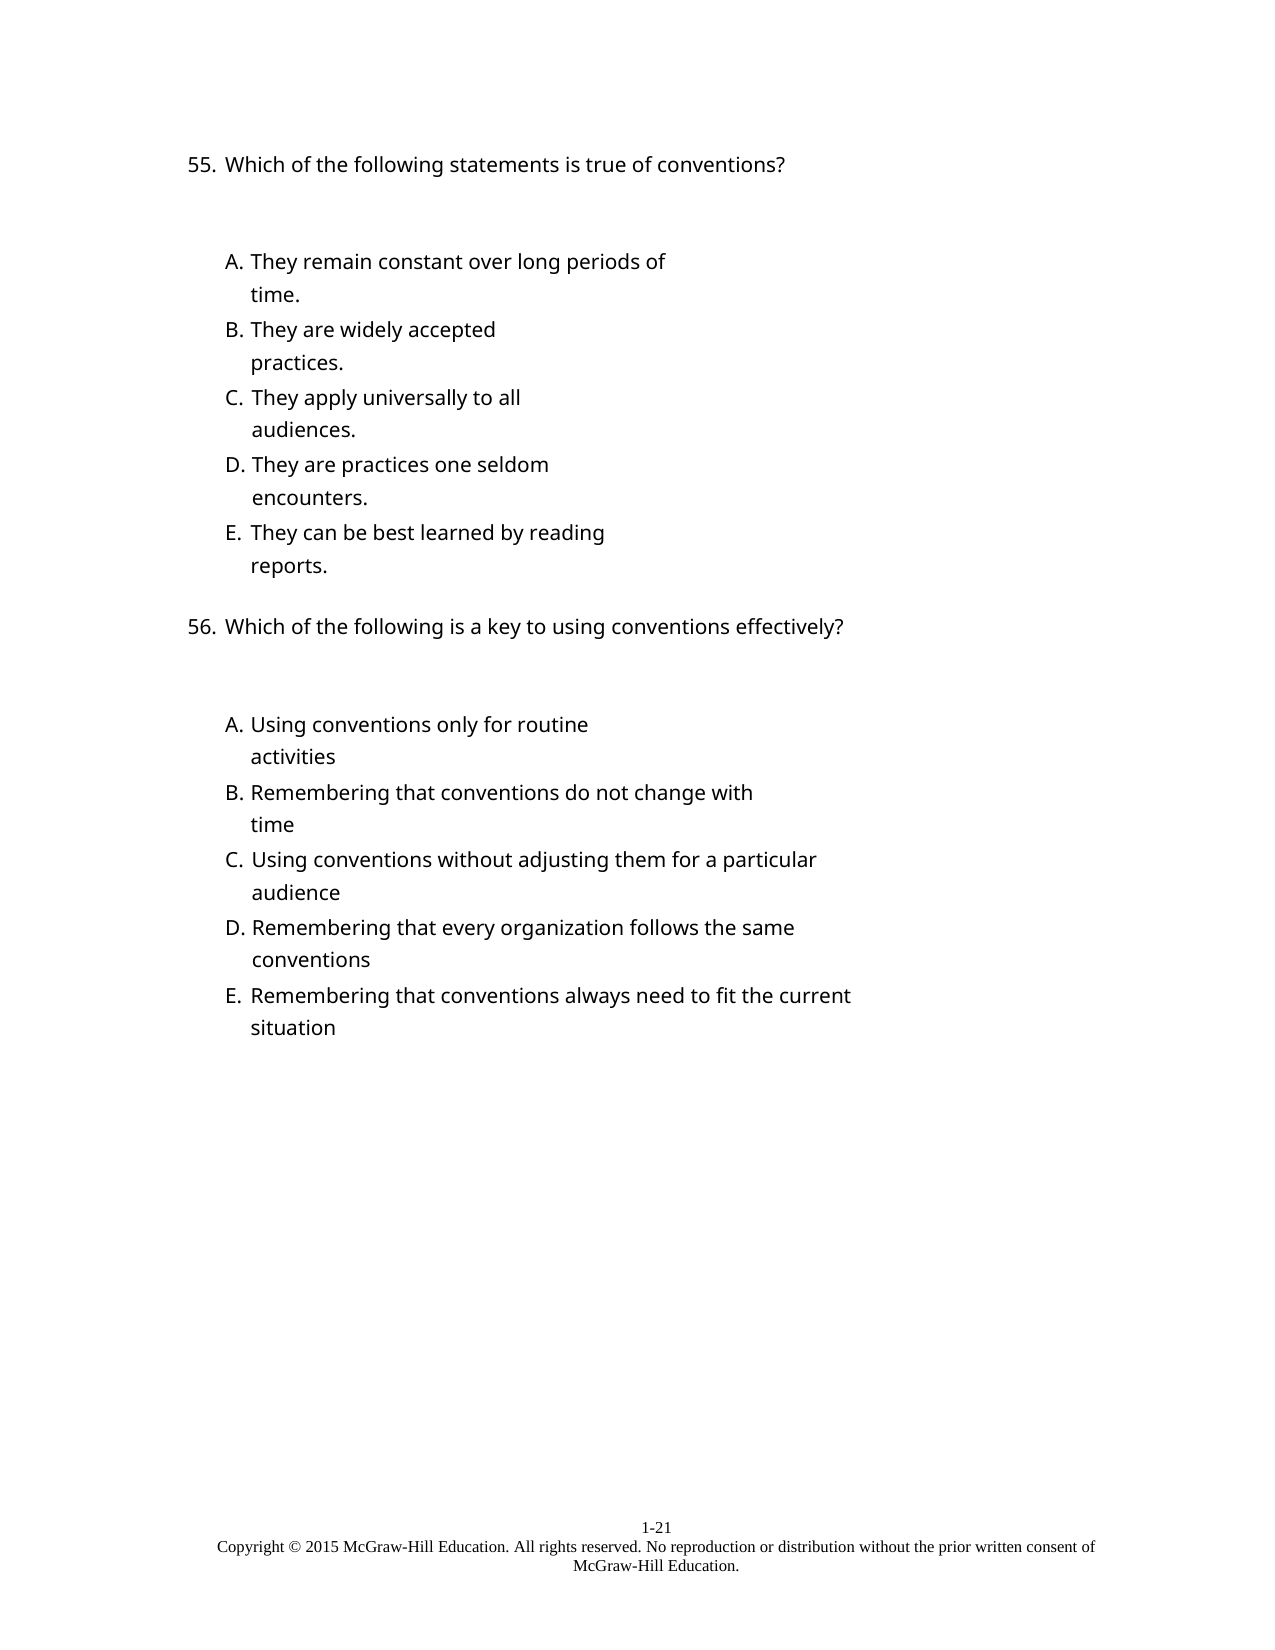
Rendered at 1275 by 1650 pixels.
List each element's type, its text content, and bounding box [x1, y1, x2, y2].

table_header Which of the following statements is true of conventions? [225, 150, 1125, 583]
table_header 56. [188, 613, 225, 1046]
table_header Which of the following is a key to using conventions effectively? [225, 613, 1125, 1046]
table_header 55. [188, 150, 225, 583]
